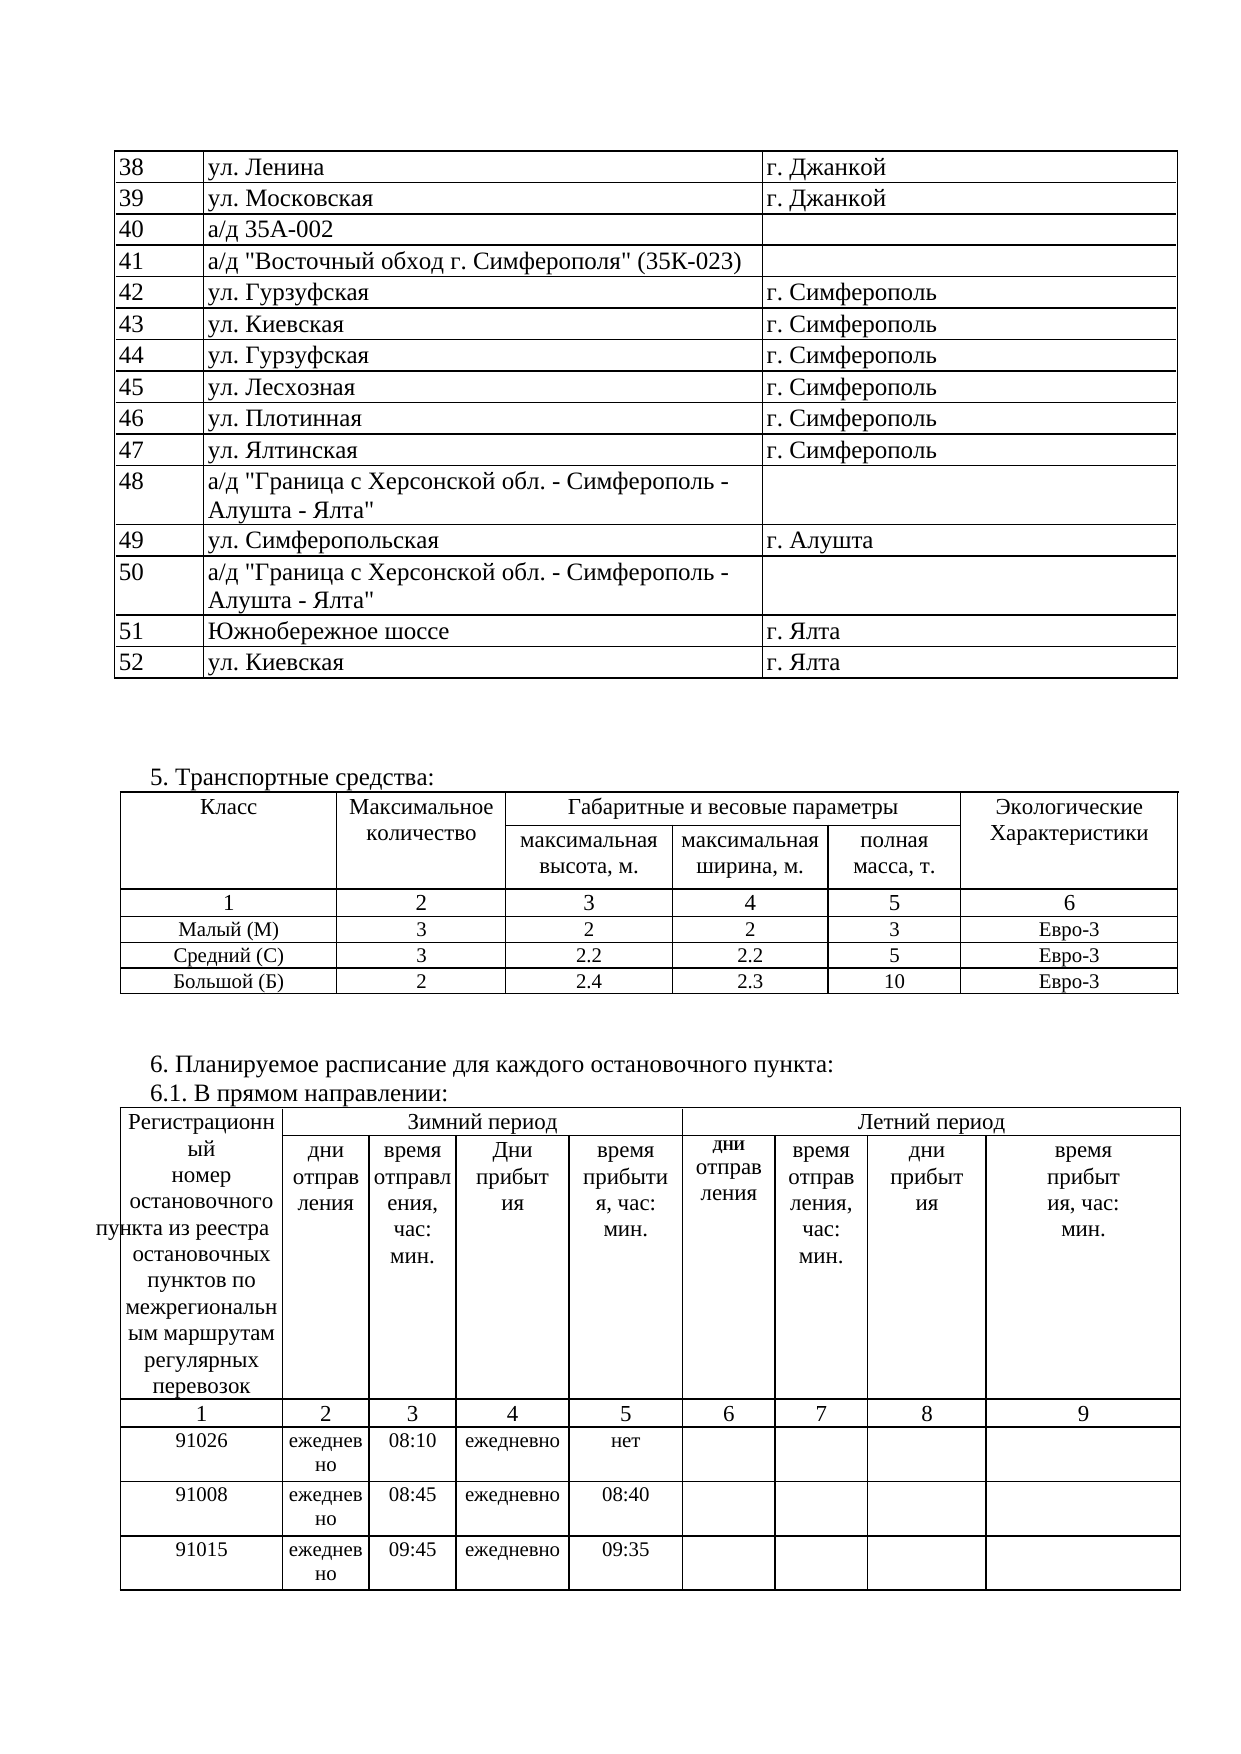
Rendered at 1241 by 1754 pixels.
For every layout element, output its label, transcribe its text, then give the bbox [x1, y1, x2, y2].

table_cell г. Симферополь [763, 402, 1177, 433]
table_cell г. Симферополь [763, 307, 1177, 339]
table_cell 9 [987, 1400, 1180, 1426]
table_cell ежедневно [457, 1428, 568, 1481]
table_cell Евро-3 [961, 969, 1177, 993]
table_header Габаритные и весовые параметры [506, 793, 960, 824]
table_cell [683, 1482, 774, 1535]
table_cell 8 [868, 1400, 985, 1426]
table_cell Евро-3 [961, 917, 1177, 941]
table_cell ул. Плотинная [204, 403, 762, 433]
table_cell 3 [337, 943, 505, 967]
table_cell ул. Гурзуфская [204, 340, 762, 370]
table_cell 2 [506, 917, 672, 941]
table_cell нет [570, 1428, 682, 1481]
table_cell Большой (Б) [121, 969, 336, 993]
table_cell 3 [829, 917, 960, 941]
table_cell дни отправ ления [283, 1136, 368, 1398]
table_cell 2 [337, 890, 505, 916]
table_cell 4 [673, 890, 827, 916]
table_cell ежедневно [457, 1537, 568, 1589]
table_cell г. Алушта [763, 524, 1177, 555]
table_cell [763, 244, 1177, 276]
table_cell 47 [115, 434, 203, 464]
table_cell ул. Ялтинская [204, 435, 762, 464]
table_cell а/д "Восточный обход г. Симферополя" (35К-023) [204, 246, 762, 276]
table_cell 44 [115, 340, 203, 370]
text 6. Планируемое расписание для каждого остановочного пункта: [150, 1049, 1090, 1078]
text 5. Транспортные средства: [150, 762, 1090, 791]
table_header Зимний период [283, 1108, 682, 1135]
table_cell 3 [370, 1400, 455, 1426]
table_cell 10 [829, 969, 960, 993]
table_cell 1 [121, 890, 336, 916]
table_cell [763, 465, 1177, 524]
table_cell г. Симферополь [763, 276, 1177, 307]
table_cell [683, 1537, 774, 1589]
table_cell ул. Симферопольская [204, 525, 762, 555]
table_header Максимальное количество [337, 793, 505, 888]
table_cell 08:10 [370, 1428, 455, 1481]
table_cell 4 [457, 1400, 568, 1426]
table_cell [987, 1482, 1180, 1535]
table_cell 2.3 [673, 969, 827, 993]
table_cell г. Симферополь [763, 370, 1177, 402]
table_cell [776, 1482, 867, 1535]
table_cell [868, 1482, 985, 1535]
table_cell 09:45 [370, 1537, 455, 1589]
table_cell 5 [829, 943, 960, 967]
table_cell 7 [776, 1400, 867, 1426]
table_cell ул. Киевская [204, 309, 762, 339]
table_cell ул. Киевская [204, 647, 762, 677]
table_cell 2 [337, 969, 505, 993]
table_cell 43 [115, 308, 203, 339]
table_cell 2 [283, 1400, 368, 1426]
table_cell время прибыт ия, час: мин. [987, 1136, 1180, 1398]
table_cell г. Ялта [763, 614, 1177, 646]
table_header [121, 1108, 282, 1398]
table_cell 45 [115, 371, 203, 402]
table_cell а/д "Граница с Херсонской обл. - Симферополь - Алушта - Ялта" [204, 557, 762, 614]
table_cell [776, 1428, 867, 1481]
table_cell 91008 [121, 1482, 282, 1535]
table_cell время отправл ения, час: мин. [370, 1136, 455, 1398]
table_cell ул. Гурзуфская [204, 277, 762, 307]
table_cell время отправ ления, час: мин. [776, 1136, 867, 1398]
table_cell 49 [115, 525, 203, 555]
table_cell г. Симферополь [763, 339, 1177, 370]
table_cell ул. Ленина [204, 152, 762, 181]
table_cell Южнобережное шоссе [204, 616, 762, 646]
table_cell 46 [115, 403, 203, 433]
table_cell [776, 1537, 867, 1589]
table_cell 2.4 [506, 969, 672, 993]
table_cell 41 [115, 245, 203, 276]
text 6.1. В прямом направлении: [150, 1078, 1090, 1107]
table_cell 52 [115, 647, 203, 677]
table_cell 1 [121, 1400, 282, 1426]
table_cell 2.2 [673, 943, 827, 967]
table_header Летний период [683, 1108, 1180, 1135]
table_cell 91015 [121, 1537, 282, 1589]
table_cell г. Джанкой [763, 181, 1177, 213]
table_cell дни прибыт ия [868, 1136, 985, 1398]
table_cell Евро-3 [961, 943, 1177, 967]
table_cell 09:35 [570, 1537, 682, 1589]
table_cell максимальная высота, м. [506, 826, 672, 888]
table_cell Малый (М) [121, 917, 336, 941]
table_cell ул. Московская [204, 183, 762, 213]
table_header Экологические Характеристики [961, 793, 1177, 888]
table_cell 08:45 [370, 1482, 455, 1535]
table_cell 6 [683, 1400, 774, 1426]
table_cell 38 [115, 152, 203, 181]
table_cell [683, 1428, 774, 1481]
table_cell [763, 213, 1177, 244]
table_cell [868, 1537, 985, 1589]
table_cell 48 [115, 466, 203, 524]
table_cell а/д "Граница с Херсонской обл. - Симферополь - Алушта - Ялта" [204, 466, 762, 524]
table_cell 2.2 [506, 943, 672, 967]
table_cell ул. Лесхозная [204, 372, 762, 402]
table_cell полная масса, т. [829, 826, 960, 888]
table_cell 42 [115, 277, 203, 307]
table_cell [868, 1428, 985, 1481]
table_cell ежедневно [283, 1537, 368, 1589]
table_cell 91026 [121, 1428, 282, 1481]
table_cell 3 [337, 917, 505, 941]
table_cell г. Джанкой [763, 152, 1177, 181]
table_cell [987, 1428, 1180, 1481]
table_cell [763, 555, 1177, 614]
table_cell ежедневно [283, 1482, 368, 1535]
table_cell максимальная ширина, м. [673, 826, 827, 888]
table_cell 50 [115, 556, 203, 614]
table_cell г. Ялта [763, 646, 1177, 677]
table_cell ДНИ отправ ления [683, 1136, 774, 1398]
table_cell Дни прибыт ия [457, 1136, 568, 1398]
table_cell а/д 35А-002 [204, 215, 762, 244]
table_cell 3 [506, 890, 672, 916]
table_cell 6 [961, 890, 1177, 916]
table_cell [987, 1537, 1180, 1589]
table_cell 2 [673, 917, 827, 941]
table_cell 39 [115, 183, 203, 213]
table_cell 51 [115, 615, 203, 646]
table_header Класс [121, 793, 336, 888]
table_cell 08:40 [570, 1482, 682, 1535]
table_cell г. Симферополь [763, 433, 1177, 464]
table_cell 5 [570, 1400, 682, 1426]
table_cell 5 [829, 890, 960, 916]
table_cell ежедневно [283, 1428, 368, 1481]
table_cell Средний (С) [121, 943, 336, 967]
table_cell ежедневно [457, 1482, 568, 1535]
table_cell время прибыти я, час: мин. [570, 1136, 682, 1398]
table_cell 40 [115, 214, 203, 244]
